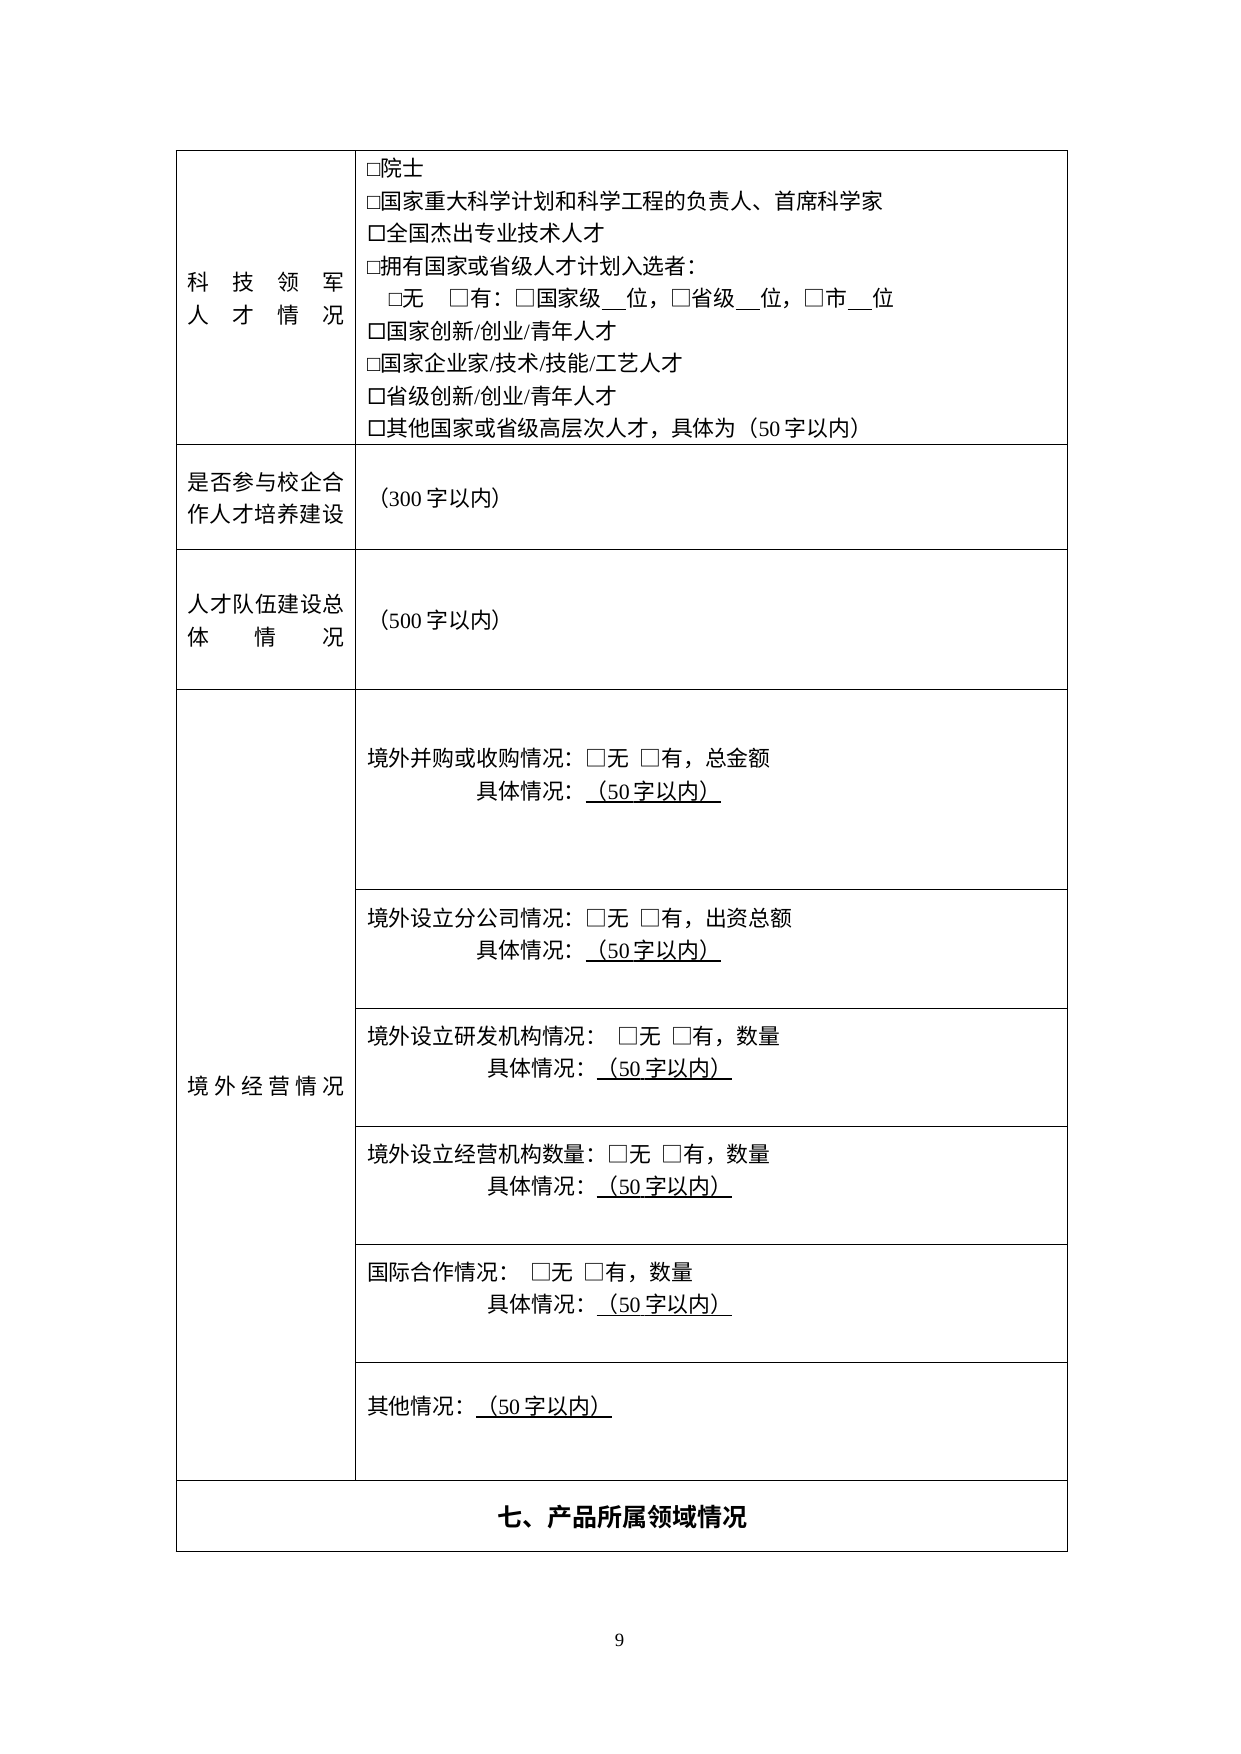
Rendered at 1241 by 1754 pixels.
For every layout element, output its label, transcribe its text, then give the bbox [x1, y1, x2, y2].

table_cell 境外并购或收购情况：□无 □有，总金额 具体情况：（50字以内） [356, 690, 1067, 889]
table_cell 国际合作情况： □无 □有，数量 具体情况：（50字以内） [356, 1245, 1067, 1362]
table_cell （500字以内） [356, 550, 1067, 689]
table_cell 境外设立研发机构情况： □无 □有，数量 具体情况：（50字以内） [356, 1009, 1067, 1126]
table_cell 是否参与校企合作人才培养建设 [177, 445, 355, 549]
table_cell 境外设立分公司情况：□无 □有，出资总额 具体情况：（50字以内） [356, 890, 1067, 1007]
table_cell 人才队伍建设总体情况 [177, 550, 355, 689]
table_cell □院士 □国家重大科学计划和科学工程的负责人、首席科学家 全国杰出专业技术人才 □拥有国家或省级人才计划入选者： □无 □有：□国家级 位，□省级 位，□市 位 国家创新/创业/青年人才 □国家企业家/技术/技能/工艺人才 省级创新/创业/青年人才 其他国家或省级高层次人才，具体为（50字以内） [356, 151, 1067, 443]
table_cell （300字以内） [356, 445, 1067, 549]
table_cell 境外经营情况 [177, 690, 355, 1480]
table_cell 科技领军 人才情况 [177, 151, 355, 443]
table_cell 七、产品所属领域情况 [177, 1481, 1067, 1551]
table_cell 其他情况：（50字以内） [356, 1363, 1067, 1480]
table_cell 境外设立经营机构数量：□无 □有，数量 具体情况：（50字以内） [356, 1127, 1067, 1244]
